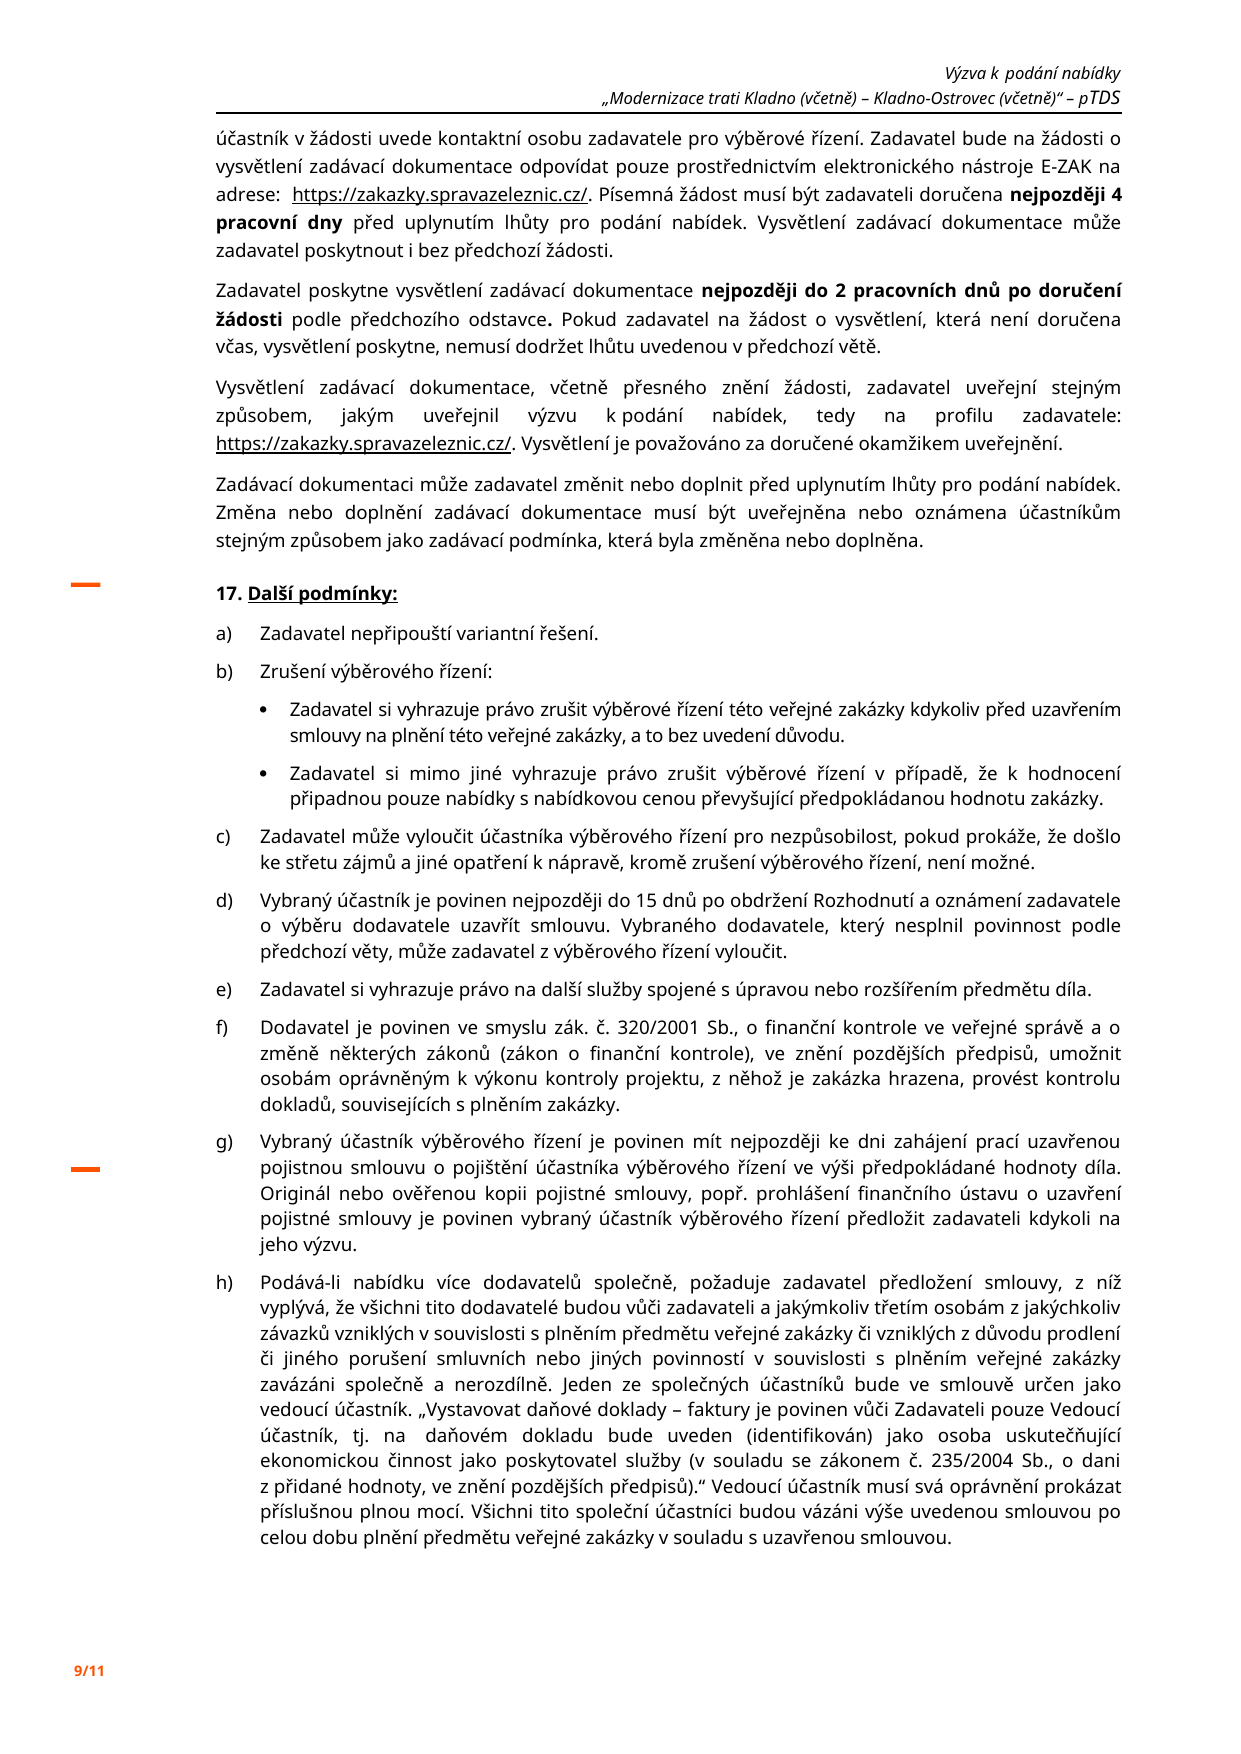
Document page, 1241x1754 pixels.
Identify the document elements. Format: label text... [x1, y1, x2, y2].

list Zadavatel si vyhrazuje právo zrušit výběrové řízení této veřejné zakázky kdykoliv před uzavřením smlouvy na plnění této veřejné zakázky, a to bez uvedení důvodu. [260, 697, 1122, 748]
list Vybraný účastník je povinen nejpozději do 15 dnů po obdržení Rozhodnutí a oznámení zadavatele o výběru dodavatele uzavřít smlouvu. Vybraného dodavatele, který nesplnil povinnost podle předchozí věty, může zadavatel z výběrového řízení vyloučit. [216, 887, 1122, 964]
list Zrušení výběrového řízení: [216, 658, 1122, 684]
list Zadavatel si vyhrazuje právo na další služby spojené s úpravou nebo rozšířením předmětu díla. [216, 976, 1122, 1002]
text 17. Další podmínky: [216, 580, 1122, 606]
list Zadavatel si mimo jiné vyhrazuje právo zrušit výběrové řízení v případě, že k hodnocení připadnou pouze nabídky s nabídkovou cenou převyšující předpokládanou hodnotu zakázky. [260, 760, 1122, 811]
list Vybraný účastník výběrového řízení je povinen mít nejpozději ke dni zahájení prací uzavřenou pojistnou smlouvu o pojištění účastníka výběrového řízení ve výši předpokládané hodnoty díla. Originál nebo ověřenou kopii pojistné smlouvy, popř. prohlášení finančního ústavu o uzavření pojistné smlouvy je povinen vybraný účastník výběrového řízení předložit zadavateli kdykoli na jeho výzvu. [216, 1129, 1122, 1256]
list Dodavatel je povinen ve smyslu zák. č. 320/2001 Sb., o finanční kontrole ve veřejné správě a o změně některých zákonů (zákon o finanční kontrole), ve znění pozdějších předpisů, umožnit osobám oprávněným k výkonu kontroly projektu, z něhož je zakázka hrazena, provést kontrolu dokladů, souvisejících s plněním zakázky. [216, 1014, 1122, 1116]
text Vysvětlení zadávací dokumentace, včetně přesného znění žádosti, zadavatel uveřejní stejným způsobem, jakým uveřejnil výzvu k podání nabídek, tedy na profilu zadavatele: https://zakazky.spravazeleznic.cz/. Vysvětlení je považováno za doručené okamžikem uveřejnění. [216, 374, 1122, 456]
list Zadavatel nepřipouští variantní řešení. [216, 621, 1122, 646]
list Podává-li nabídku více dodavatelů společně, požaduje zadavatel předložení smlouvy, z níž vyplývá, že všichni tito dodavatelé budou vůči zadavateli a jakýmkoliv třetím osobám z jakýchkoliv závazků vzniklých v souvislosti s plněním předmětu veřejné zakázky či vzniklých z důvodu prodlení či jiného porušení smluvních nebo jiných povinností v souvislosti s plněním veřejné zakázky zavázáni společně a nerozdílně. Jeden ze společných účastníků bude ve smlouvě určen jako vedoucí účastník. „Vystavovat daňové doklady – faktury je povinen vůči Zadavateli pouze Vedoucí účastník, tj. na daňovém dokladu bude uveden (identifikován) jako osoba uskutečňující ekonomickou činnost jako poskytovatel služby (v souladu se zákonem č. 235/2004 Sb., o dani z přidané hodnoty, ve znění pozdějších předpisů).“ Vedoucí účastník musí svá oprávnění prokázat příslušnou plnou mocí. Všichni tito společní účastníci budou vázáni výše uvedenou smlouvou po celou dobu plnění předmětu veřejné zakázky v souladu s uzavřenou smlouvou. [216, 1269, 1122, 1550]
list Zadavatel může vyloučit účastníka výběrového řízení pro nezpůsobilost, pokud prokáže, že došlo ke střetu zájmů a jiné opatření k nápravě, kromě zrušení výběrového řízení, není možné. [216, 824, 1122, 875]
text Zadavatel poskytne vysvětlení zadávací dokumentace nejpozději do 2 pracovních dnů po doručení žádosti podle předchozího odstavce. Pokud zadavatel na žádost o vysvětlení, která není doručena včas, vysvětlení poskytne, nemusí dodržet lhůtu uvedenou v předchozí větě. [216, 278, 1122, 359]
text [216, 125, 1122, 263]
text Zadávací dokumentaci může zadavatel změnit nebo doplnit před uplynutím lhůty pro podání nabídek. Změna nebo doplnění zadávací dokumentace musí být uveřejněna nebo oznámena účastníkům stejným způsobem jako zadávací podmínka, která byla změněna nebo doplněna. [216, 471, 1122, 552]
